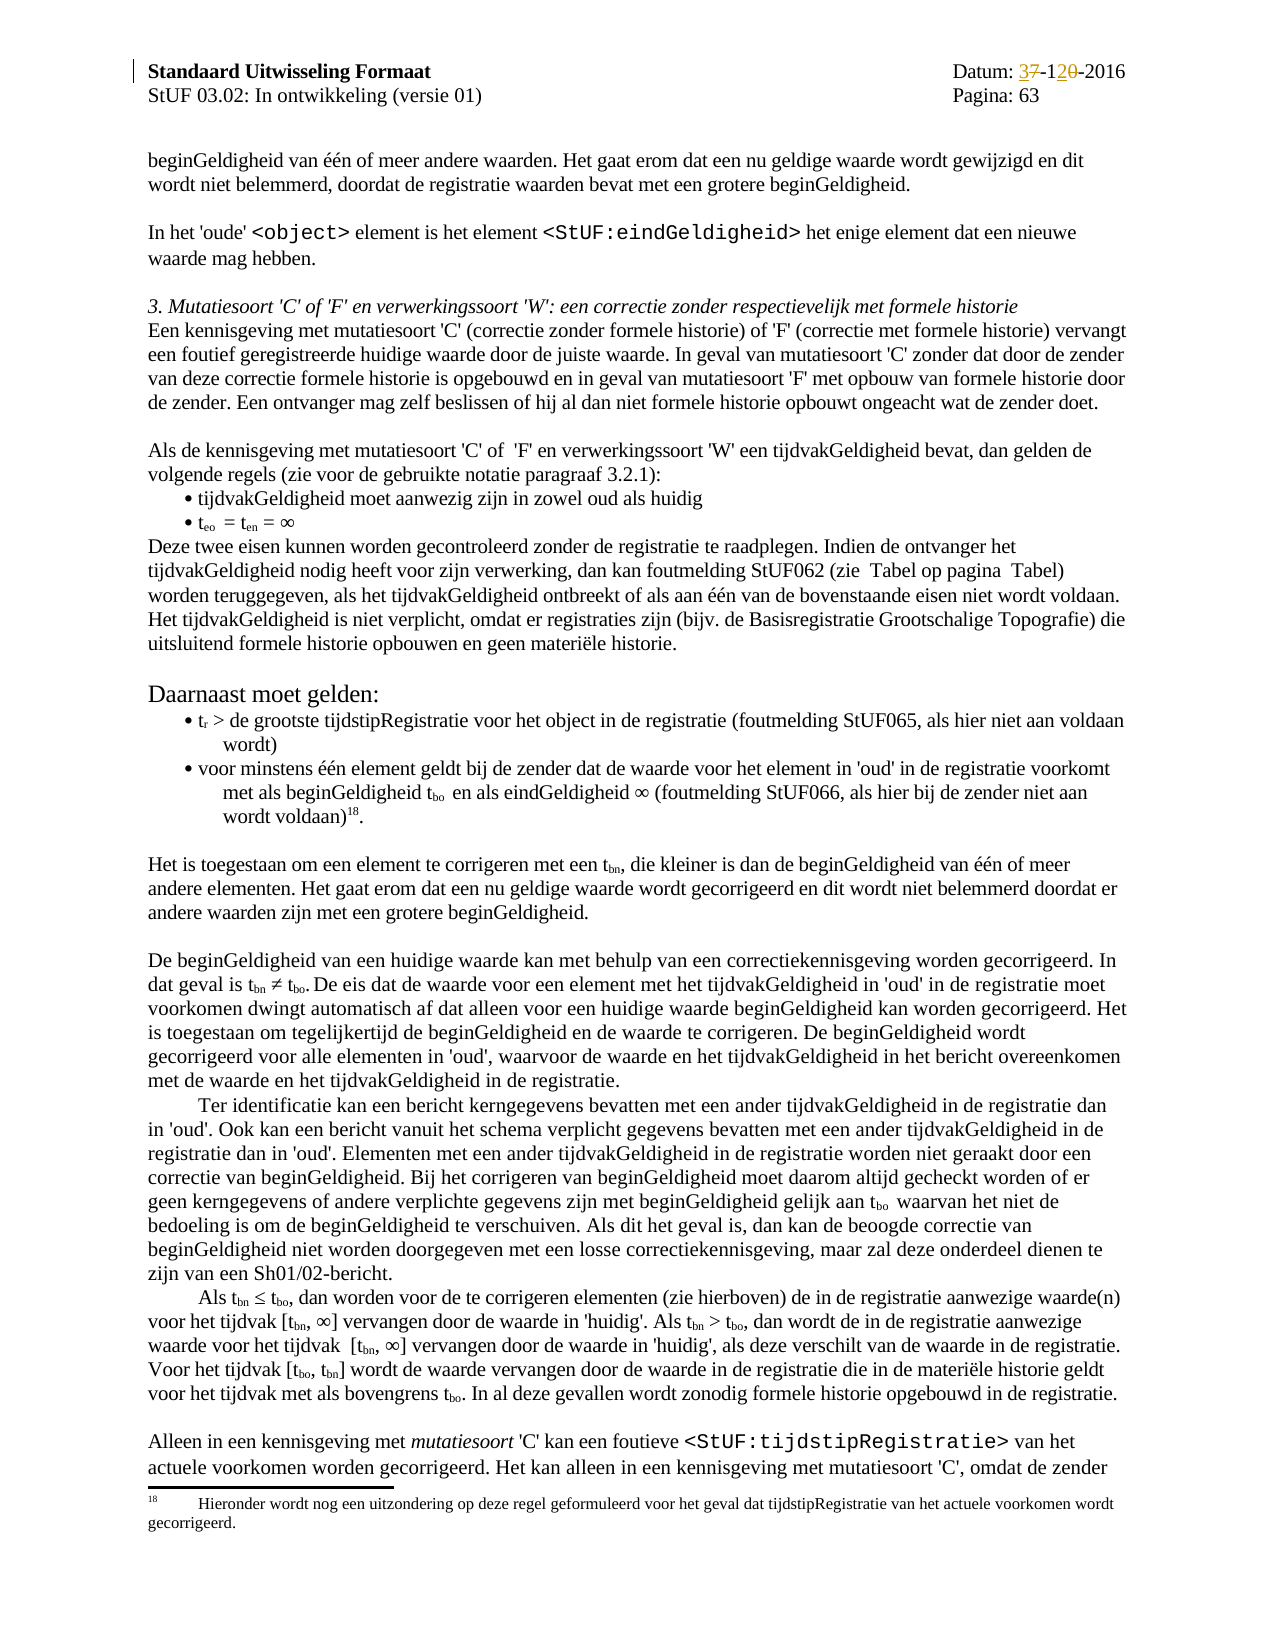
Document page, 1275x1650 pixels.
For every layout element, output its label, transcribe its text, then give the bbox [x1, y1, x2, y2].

text Een kennisgeving met mutatiesoort 'C' (correctie zonder formele historie) of 'F' (correctie met formele historie) vervangt een foutief geregistreerde huidige waarde door de juiste waarde. In geval van mutatiesoort 'C' zonder dat door de zender van deze correctie formele historie is opgebouwd en in geval van mutatiesoort 'F' met opbouw van formele historie door de zender. Een ontvanger mag zelf beslissen of hij al dan niet formele historie opbouwt ongeacht wat de zender doet. [148, 318, 1127, 414]
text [148, 1429, 1127, 1479]
text Als de kennisgeving met mutatiesoort 'C' of 'F' en verwerkingssoort 'W' een tijdvakGeldigheid bevat, dan gelden de volgende regels (zie voor de gebruikte notatie paragraaf 5.2.1): [148, 438, 1127, 486]
text Het is toegestaan om een element te corrigeren met een tbn, die kleiner is dan de beginGeldigheid van één of meer andere elementen. Het gaat erom dat een nu geldige waarde wordt gecorrigeerd en dit wordt niet belemmerd doordat er andere waarden zijn met een grotere beginGeldigheid. [148, 852, 1127, 924]
text In het 'oude' <object> element is het element <StUF:eindGeldigheid> het enige element dat een nieuwe waarde mag hebben. [148, 220, 1127, 270]
text Daarnaast moet gelden: [148, 679, 1127, 707]
text Als tbn ≤ tbo, dan worden voor de te corrigeren elementen (zie hierboven) de in de registratie aanwezige waarde(n) voor het tijdvak [tbn, ∞] vervangen door de waarde in 'huidig'. Als tbn > tbo, dan wordt de in de registratie aanwezige waarde voor het tijdvak [tbn, ∞] vervangen door de waarde in 'huidig', als deze verschilt van de waarde in de registratie. Voor het tijdvak [tbo, tbn] wordt de waarde vervangen door de waarde in de registratie die in de materiële historie geldt voor het tijdvak met als bovengrens tbo. In al deze gevallen wordt zonodig formele historie opgebouwd in de registratie. [148, 1285, 1127, 1405]
list tijdvakGeldigheid moet aanwezig zijn in zowel oud als huidig [185, 486, 1127, 510]
list voor minstens één element geldt bij de zender dat de waarde voor het element in 'oud' in de registratie voorkomt met als beginGeldigheid tbo en als eindGeldigheid ∞ (foutmelding StUF066, als hier bij de zender niet aan wordt voldaan). [185, 756, 1127, 828]
list tr > de grootste tijdstipRegistratie voor het object in de registratie (foutmelding StUF065, als hier niet aan voldaan wordt) [185, 707, 1127, 756]
text 3. Mutatiesoort 'C' of 'F' en verwerkingssoort 'W': een correctie zonder respectievelijk met formele historie [148, 294, 1127, 318]
text Ter identificatie kan een bericht kerngegevens bevatten met een ander tijdvakGeldigheid in de registratie dan in 'oud'. Ook kan een bericht vanuit het schema verplicht gegevens bevatten met een ander tijdvakGeldigheid in de registratie dan in 'oud'. Elementen met een ander tijdvakGeldigheid in de registratie worden niet geraakt door een correctie van beginGeldigheid. Bij het corrigeren van beginGeldigheid moet daarom altijd gecheckt worden of er geen kerngegevens of andere verplichte gegevens zijn met beginGeldigheid gelijk aan tbo waarvan het niet de bedoeling is om de beginGeldigheid te verschuiven. Als dit het geval is, dan kan de beoogde correctie van beginGeldigheid niet worden doorgegeven met een losse correctiekennisgeving, maar zal deze onderdeel dienen te zijn van een Sh01/02-bericht. [148, 1092, 1127, 1285]
list teo = ten = ∞ [185, 510, 1127, 534]
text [148, 148, 1127, 196]
text Deze twee eisen kunnen worden gecontroleerd zonder de registratie te raadplegen. Indien de ontvanger het tijdvakGeldigheid nodig heeft voor zijn verwerking, dan kan foutmelding StUF062 (zie Tabel op pagina Tabel) worden teruggegeven, als het tijdvakGeldigheid ontbreekt of als aan één van de bovenstaande eisen niet wordt voldaan. Het tijdvakGeldigheid is niet verplicht, omdat er registraties zijn (bijv. de Basisregistratie Grootschalige Topografie) die uitsluitend formele historie opbouwen en geen materiële historie. [148, 534, 1127, 655]
text De beginGeldigheid van een huidige waarde kan met behulp van een correctiekennisgeving worden gecorrigeerd. In dat geval is tbn ≠ tbo. De eis dat de waarde voor een element met het tijdvakGeldigheid in 'oud' in de registratie moet voorkomen dwingt automatisch af dat alleen voor een huidige waarde beginGeldigheid kan worden gecorrigeerd. Het is toegestaan om tegelijkertijd de beginGeldigheid en de waarde te corrigeren. De beginGeldigheid wordt gecorrigeerd voor alle elementen in 'oud', waarvoor de waarde en het tijdvakGeldigheid in het bericht overeenkomen met de waarde en het tijdvakGeldigheid in de registratie. [148, 948, 1127, 1092]
